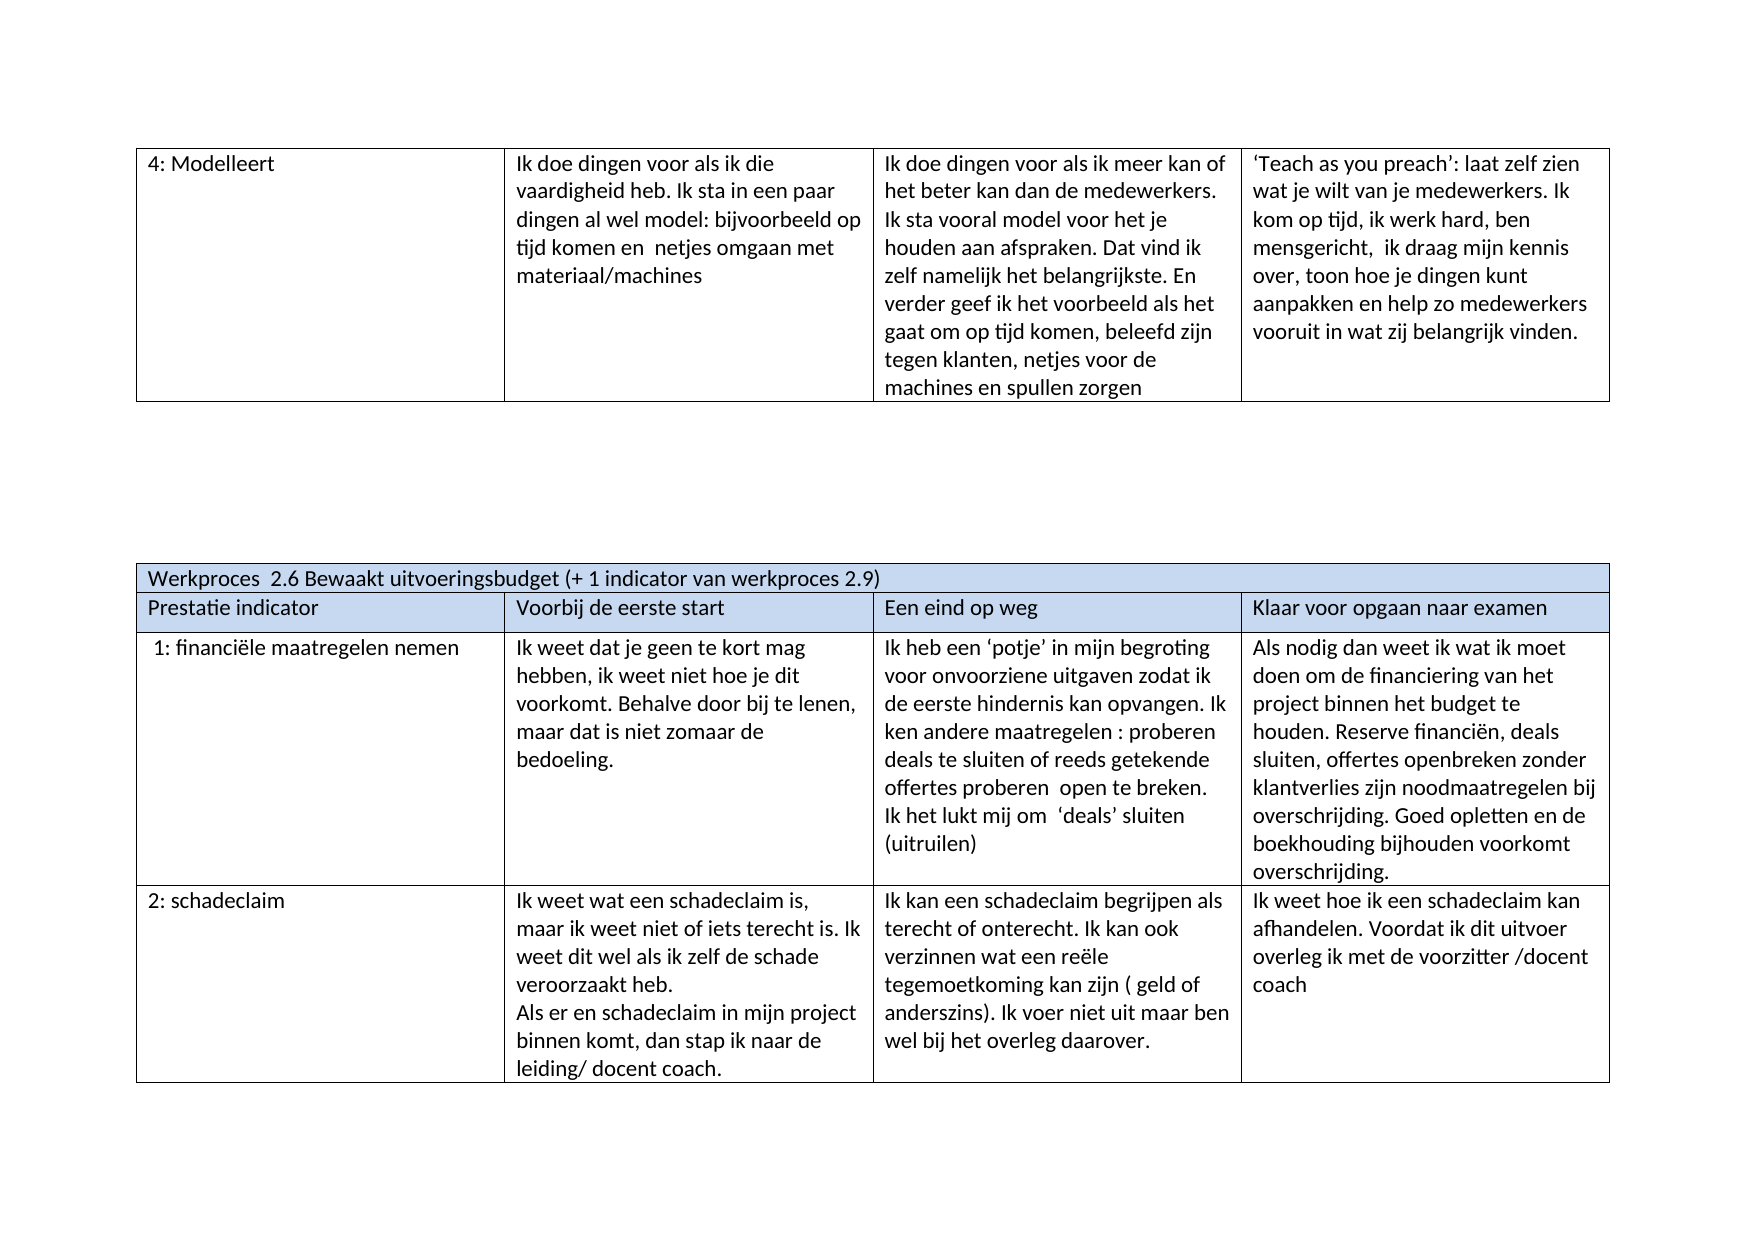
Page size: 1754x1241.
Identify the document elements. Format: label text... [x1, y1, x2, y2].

table_cell Prestatie indicator [137, 593, 504, 632]
table_cell 1: financiële maatregelen nemen [137, 633, 504, 885]
table_cell Ik doe dingen voor als ik die vaardigheid heb. Ik sta in een paar dingen al wel model: bijvoorbeeld op tijd komen en netjes omgaan met materiaal/machines [505, 149, 873, 401]
table_cell Ik kan een schadeclaim begrijpen als terecht of onterecht. Ik kan ook verzinnen wat een reële tegemoetkoming kan zijn ( geld of anderszins). Ik voer niet uit maar ben wel bij het overleg daarover. [874, 886, 1241, 1082]
table_cell Ik heb een ‘potje’ in mijn begroting voor onvoorziene uitgaven zodat ik de eerste hindernis kan opvangen. Ik ken andere maatregelen : proberen deals te sluiten of reeds getekende offertes proberen open te breken. Ik het lukt mij om ‘deals’ sluiten (uitruilen) [874, 633, 1241, 885]
table_cell Ik weet hoe ik een schadeclaim kan afhandelen. Voordat ik dit uitvoer overleg ik met de voorzitter /docent coach [1242, 886, 1609, 1082]
table_cell 2: schadeclaim [137, 886, 504, 1082]
table_cell ‘Teach as you preach’: laat zelf zien wat je wilt van je medewerkers. Ik kom op tijd, ik werk hard, ben mensgericht, ik draag mijn kennis over, toon hoe je dingen kunt aanpakken en help zo medewerkers vooruit in wat zij belangrijk vinden. [1242, 149, 1609, 401]
table_cell 4: Modelleert [137, 149, 504, 401]
table_cell Voorbij de eerste start [505, 593, 873, 632]
table_cell Klaar voor opgaan naar examen [1242, 593, 1609, 632]
table_cell Ik weet dat je geen te kort mag hebben, ik weet niet hoe je dit voorkomt. Behalve door bij te lenen, maar dat is niet zomaar de bedoeling. [505, 633, 873, 885]
table_header Werkproces 2.6 Bewaakt uitvoeringsbudget (+ 1 indicator van werkproces 2.9) [137, 564, 1609, 592]
table_cell Een eind op weg [874, 593, 1241, 632]
table_cell Ik weet wat een schadeclaim is, maar ik weet niet of iets terecht is. Ik weet dit wel als ik zelf de schade veroorzaakt heb. Als er en schadeclaim in mijn project binnen komt, dan stap ik naar de leiding/ docent coach. [505, 886, 873, 1082]
table_cell Als nodig dan weet ik wat ik moet doen om de financiering van het project binnen het budget te houden. Reserve financiën, deals sluiten, offertes openbreken zonder klantverlies zijn noodmaatregelen bij overschrijding. Goed opletten en de boekhouding bijhouden voorkomt overschrijding. [1242, 633, 1609, 885]
table_cell Ik doe dingen voor als ik meer kan of het beter kan dan de medewerkers. Ik sta vooral model voor het je houden aan afspraken. Dat vind ik zelf namelijk het belangrijkste. En verder geef ik het voorbeeld als het gaat om op tijd komen, beleefd zijn tegen klanten, netjes voor de machines en spullen zorgen [874, 149, 1241, 401]
